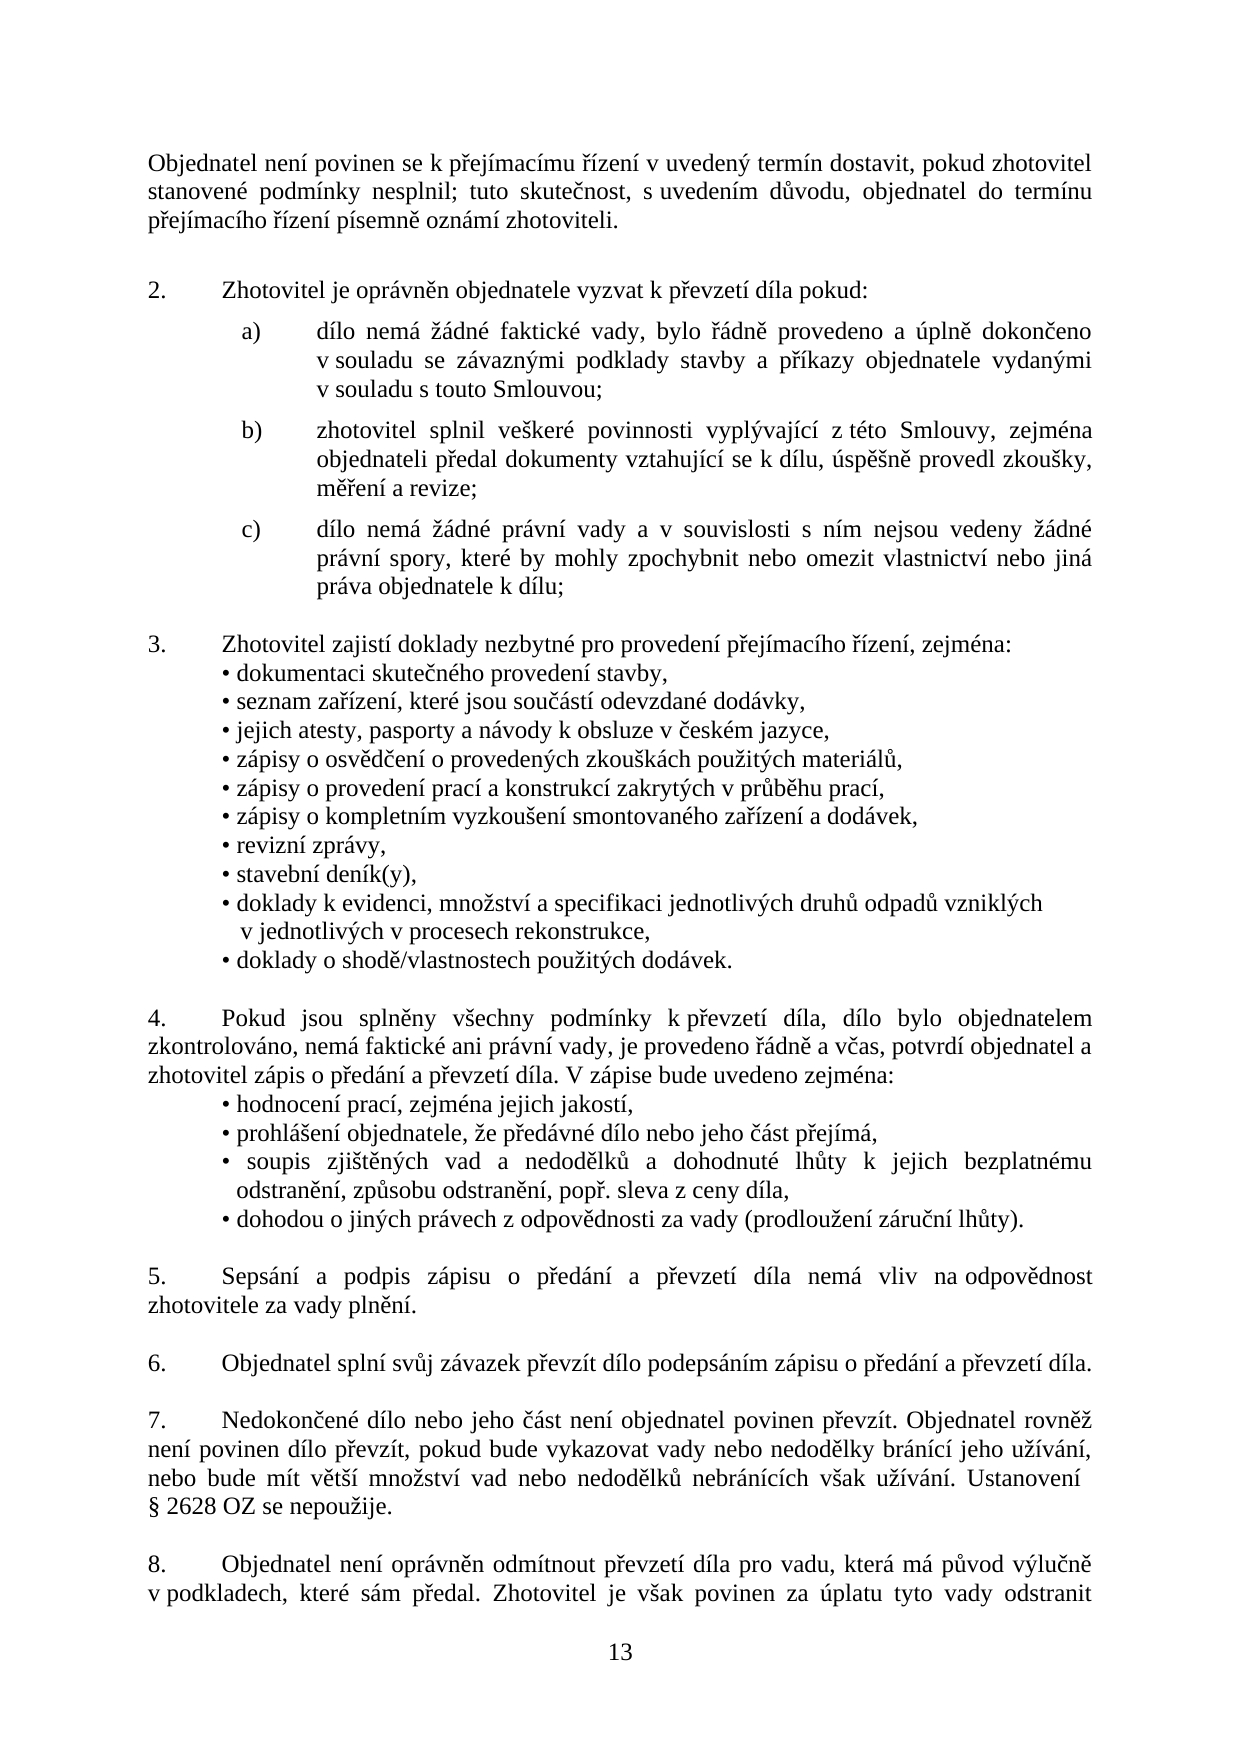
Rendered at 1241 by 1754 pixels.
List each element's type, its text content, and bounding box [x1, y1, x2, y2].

text • prohlášení objednatele, že předávné dílo nebo jeho část přejímá, [148, 1118, 1093, 1146]
subtitle dílo nemá žádné faktické vady, bylo řádně provedeno a úplně dokončeno v souladu se závaznými podklady stavby a příkazy objednatele vydanými v souladu s touto Smlouvou; [241, 316, 1093, 403]
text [148, 148, 1093, 234]
text • zápisy o osvědčení o provedených zkouškách použitých materiálů, [148, 744, 1093, 773]
text • doklady k evidenci, množství a specifikaci jednotlivých druhů odpadů vzniklých [221, 888, 1093, 916]
text 6. Objednatel splní svůj závazek převzít dílo podepsáním zápisu o předání a převzetí díla. [148, 1348, 1093, 1376]
text • jejich atesty, pasporty a návody k obsluze v českém jazyce, [148, 715, 1093, 744]
subtitle 2. Zhotovitel je oprávněn objednatele vyzvat k převzetí díla pokud: [148, 275, 1093, 304]
text • revizní zprávy, [148, 830, 1093, 859]
subtitle zhotovitel splnil veškeré povinnosti vyplývající z této Smlouvy, zejména objednateli předal dokumenty vztahující se k dílu, úspěšně provedl zkoušky, měření a revize; [241, 415, 1093, 501]
text • soupis zjištěných vad a nedodělků a dohodnuté lhůty k jejich bezplatnému odstranění, způsobu odstranění, popř. sleva z ceny díla, [221, 1146, 1093, 1204]
text • dohodou o jiných právech z odpovědnosti za vady (prodloužení záruční lhůty). [148, 1204, 1093, 1233]
text • zápisy o provedení prací a konstrukcí zakrytých v průběhu prací, [148, 773, 1093, 801]
text • seznam zařízení, které jsou součástí odevzdané dodávky, [148, 686, 1093, 715]
text • stavební deník(y), [148, 859, 1093, 888]
text 7. Nedokončené dílo nebo jeho část není objednatel povinen převzít. Objednatel rovněž není povinen dílo převzít, pokud bude vykazovat vady nebo nedodělky bránící jeho užívání, nebo bude mít větší množství vad nebo nedodělků nebránících však užívání. Ustanovení § 2628 OZ se nepoužije. [148, 1405, 1093, 1520]
text 3. Zhotovitel zajistí doklady nezbytné pro provedení přejímacího řízení, zejména: [148, 629, 1093, 658]
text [148, 1549, 1093, 1606]
text • dokumentaci skutečného provedení stavby, [148, 658, 1093, 686]
text v jednotlivých v procesech rekonstrukce, [221, 916, 1093, 945]
text • zápisy o kompletním vyzkoušení smontovaného zařízení a dodávek, [148, 801, 1093, 830]
text • doklady o shodě/vlastnostech použitých dodávek. [148, 945, 1093, 974]
subtitle dílo nemá žádné právní vady a v souvislosti s ním nejsou vedeny žádné právní spory, které by mohly zpochybnit nebo omezit vlastnictví nebo jiná práva objednatele k dílu; [241, 514, 1093, 600]
text 5. Sepsání a podpis zápisu o předání a převzetí díla nemá vliv na odpovědnost zhotovitele za vady plnění. [148, 1261, 1093, 1319]
text • hodnocení prací, zejména jejich jakostí, [148, 1089, 1093, 1118]
text 4. Pokud jsou splněny všechny podmínky k převzetí díla, dílo bylo objednatelem zkontrolováno, nemá faktické ani právní vady, je provedeno řádně a včas, potvrdí objednatel a zhotovitel zápis o předání a převzetí díla. V zápise bude uvedeno zejména: [148, 1003, 1093, 1089]
